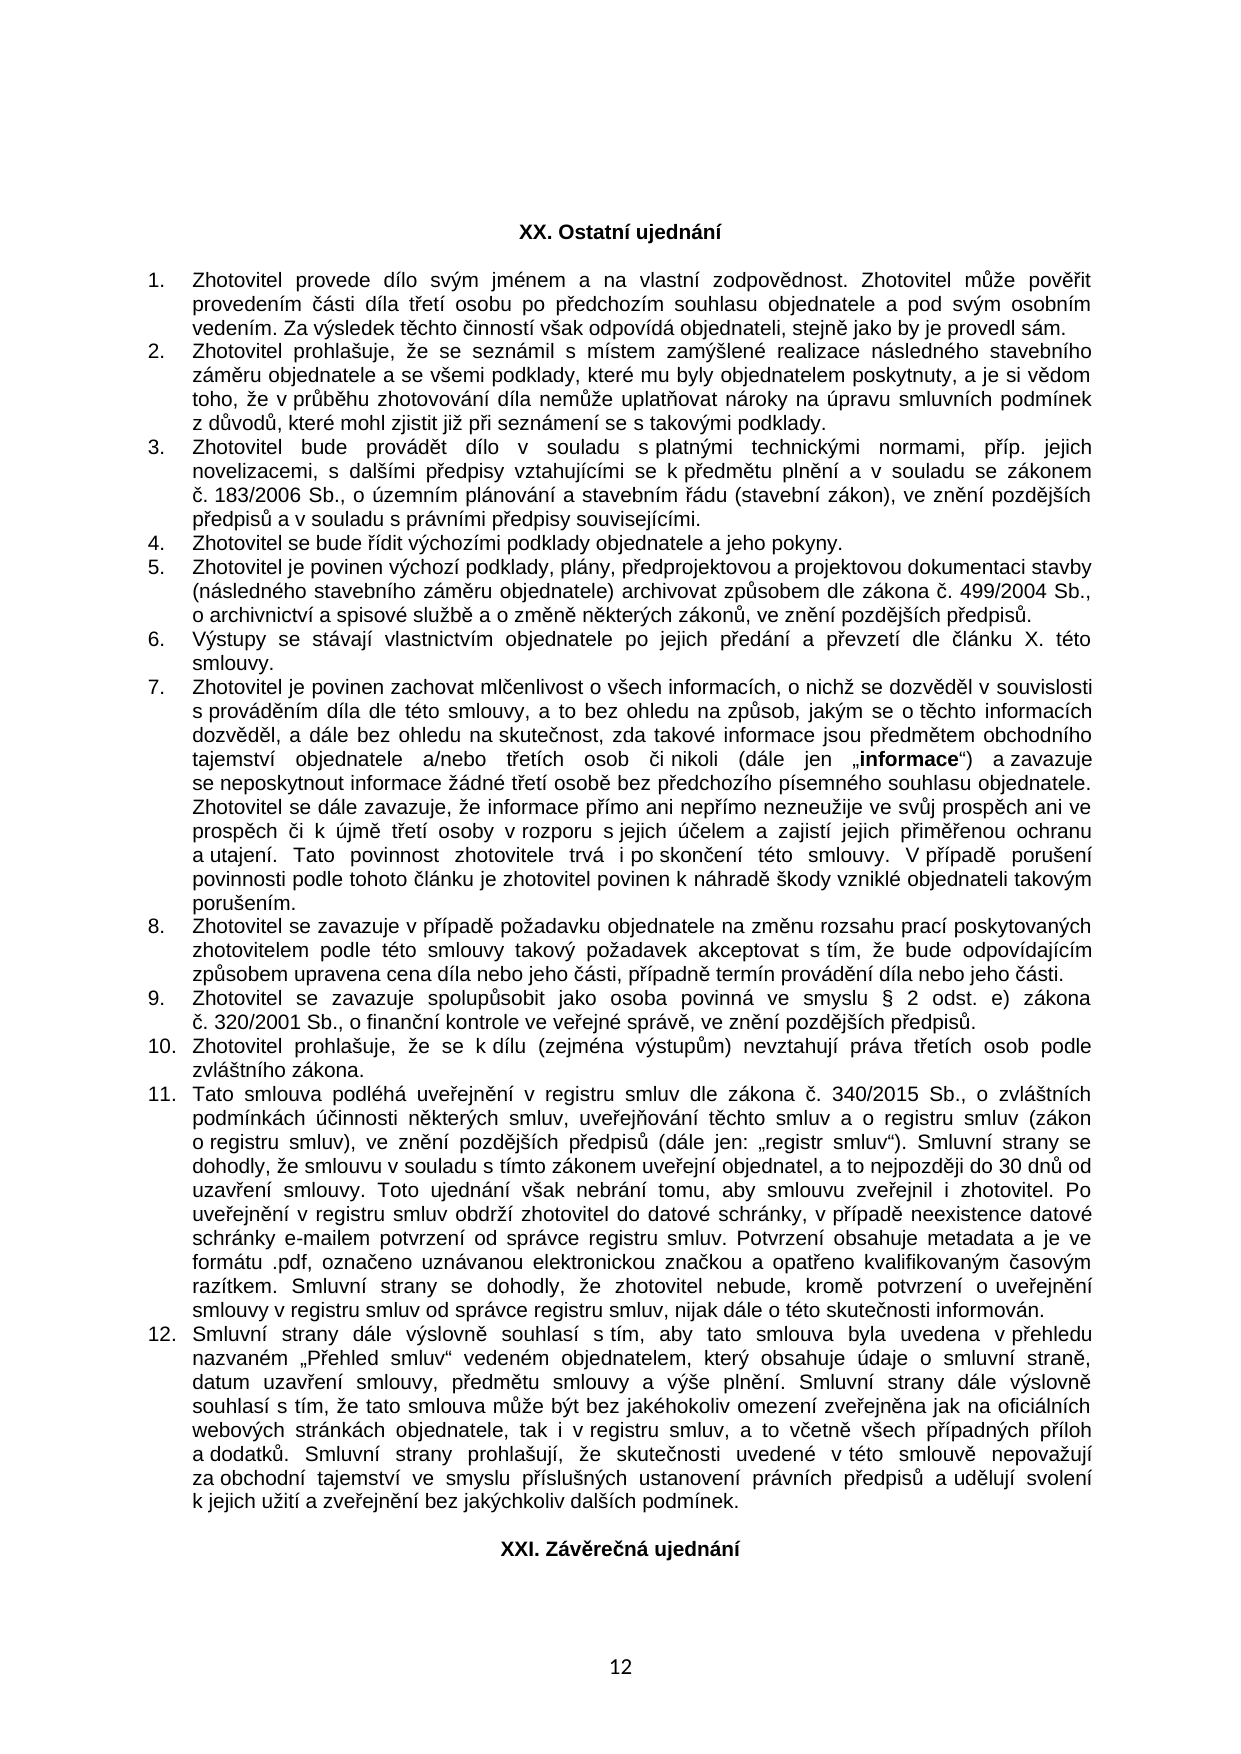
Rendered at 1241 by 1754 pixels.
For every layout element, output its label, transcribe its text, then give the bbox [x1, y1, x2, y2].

list Zhotovitel se zavazuje v případě požadavku objednatele na změnu rozsahu prací poskytovaných zhotovitelem podle této smlouvy takový požadavek akceptovat s tím, že bude odpovídajícím způsobem upravena cena díla nebo jeho části, případně termín provádění díla nebo jeho části. [148, 914, 1092, 986]
list Tato smlouva podléhá uveřejnění v registru smluv dle zákona č. 340/2015 Sb., o zvláštních podmínkách účinnosti některých smluv, uveřejňování těchto smluv a o registru smluv (zákon o registru smluv), ve znění pozdějších předpisů (dále jen: „registr smluv“). Smluvní strany se dohodly, že smlouvu v souladu s tímto zákonem uveřejní objednatel, a to nejpozději do 30 dnů od uzavření smlouvy. Toto ujednání však nebrání tomu, aby smlouvu zveřejnil i zhotovitel. Po uveřejnění v registru smluv obdrží zhotovitel do datové schránky, v případě neexistence datové schránky e-mailem potvrzení od správce registru smluv. Potvrzení obsahuje metadata a je ve formátu .pdf, označeno uznávanou elektronickou značkou a opatřeno kvalifikovaným časovým razítkem. Smluvní strany se dohodly, že zhotovitel nebude, kromě potvrzení o uveřejnění smlouvy v registru smluv od správce registru smluv, nijak dále o této skutečnosti informován. [148, 1082, 1092, 1322]
text XXI. Závěrečná ujednání [148, 1537, 1092, 1561]
list Zhotovitel prohlašuje, že se seznámil s místem zamýšlené realizace následného stavebního záměru objednatele a se všemi podklady, které mu byly objednatelem poskytnuty, a je si vědom toho, že v průběhu zhotovování díla nemůže uplatňovat nároky na úpravu smluvních podmínek z důvodů, které mohl zjistit již při seznámení se s takovými podklady. [148, 339, 1092, 435]
list Výstupy se stávají vlastnictvím objednatele po jejich předání a převzetí dle článku X. této smlouvy. [148, 627, 1092, 675]
list Zhotovitel je povinen zachovat mlčenlivost o všech informacích, o nichž se dozvěděl v souvislosti s prováděním díla dle této smlouvy, a to bez ohledu na způsob, jakým se o těchto informacích dozvěděl, a dále bez ohledu na skutečnost, zda takové informace jsou předmětem obchodního tajemství objednatele a/nebo třetích osob či nikoli (dále jen „informace“) a zavazuje se neposkytnout informace žádné třetí osobě bez předchozího písemného souhlasu objednatele. Zhotovitel se dále zavazuje, že informace přímo ani nepřímo nezneužije ve svůj prospěch ani ve prospěch či k újmě třetí osoby v rozporu s jejich účelem a zajistí jejich přiměřenou ochranu a utajení. Tato povinnost zhotovitele trvá i po skončení této smlouvy. V případě porušení povinnosti podle tohoto článku je zhotovitel povinen k náhradě škody vzniklé objednateli takovým porušením. [148, 675, 1092, 914]
list Zhotovitel je povinen výchozí podklady, plány, předprojektovou a projektovou dokumentaci stavby (následného stavebního záměru objednatele) archivovat způsobem dle zákona č. 499/2004 Sb., o archivnictví a spisové službě a o změně některých zákonů, ve znění pozdějších předpisů. [148, 555, 1092, 627]
list Zhotovitel se zavazuje spolupůsobit jako osoba povinná ve smyslu § 2 odst. e) zákona č. 320/2001 Sb., o finanční kontrole ve veřejné správě, ve znění pozdějších předpisů. [148, 986, 1092, 1034]
list Zhotovitel prohlašuje, že se k dílu (zejména výstupům) nevztahují práva třetích osob podle zvláštního zákona. [148, 1034, 1092, 1082]
list Zhotovitel bude provádět dílo v souladu s platnými technickými normami, příp. jejich novelizacemi, s dalšími předpisy vztahujícími se k předmětu plnění a v souladu se zákonem č. 183/2006 Sb., o územním plánování a stavebním řádu (stavební zákon), ve znění pozdějších předpisů a v souladu s právními předpisy souvisejícími. [148, 435, 1092, 531]
list Smluvní strany dále výslovně souhlasí s tím, aby tato smlouva byla uvedena v přehledu nazvaném „Přehled smluv“ vedeném objednatelem, který obsahuje údaje o smluvní straně, datum uzavření smlouvy, předmětu smlouvy a výše plnění. Smluvní strany dále výslovně souhlasí s tím, že tato smlouva může být bez jakéhokoliv omezení zveřejněna jak na oficiálních webových stránkách objednatele, tak i v registru smluv, a to včetně všech případných příloh a dodatků. Smluvní strany prohlašují, že skutečnosti uvedené v této smlouvě nepovažují za obchodní tajemství ve smyslu příslušných ustanovení právních předpisů a udělují svolení k jejich užití a zveřejnění bez jakýchkoliv dalších podmínek. [148, 1322, 1092, 1513]
text XX. Ostatní ujednání [148, 219, 1092, 243]
list Zhotovitel provede dílo svým jménem a na vlastní zodpovědnost. Zhotovitel může pověřit provedením části díla třetí osobu po předchozím souhlasu objednatele a pod svým osobním vedením. Za výsledek těchto činností však odpovídá objednateli, stejně jako by je provedl sám. [148, 267, 1092, 339]
list Zhotovitel se bude řídit výchozími podklady objednatele a jeho pokyny. [148, 531, 1092, 555]
